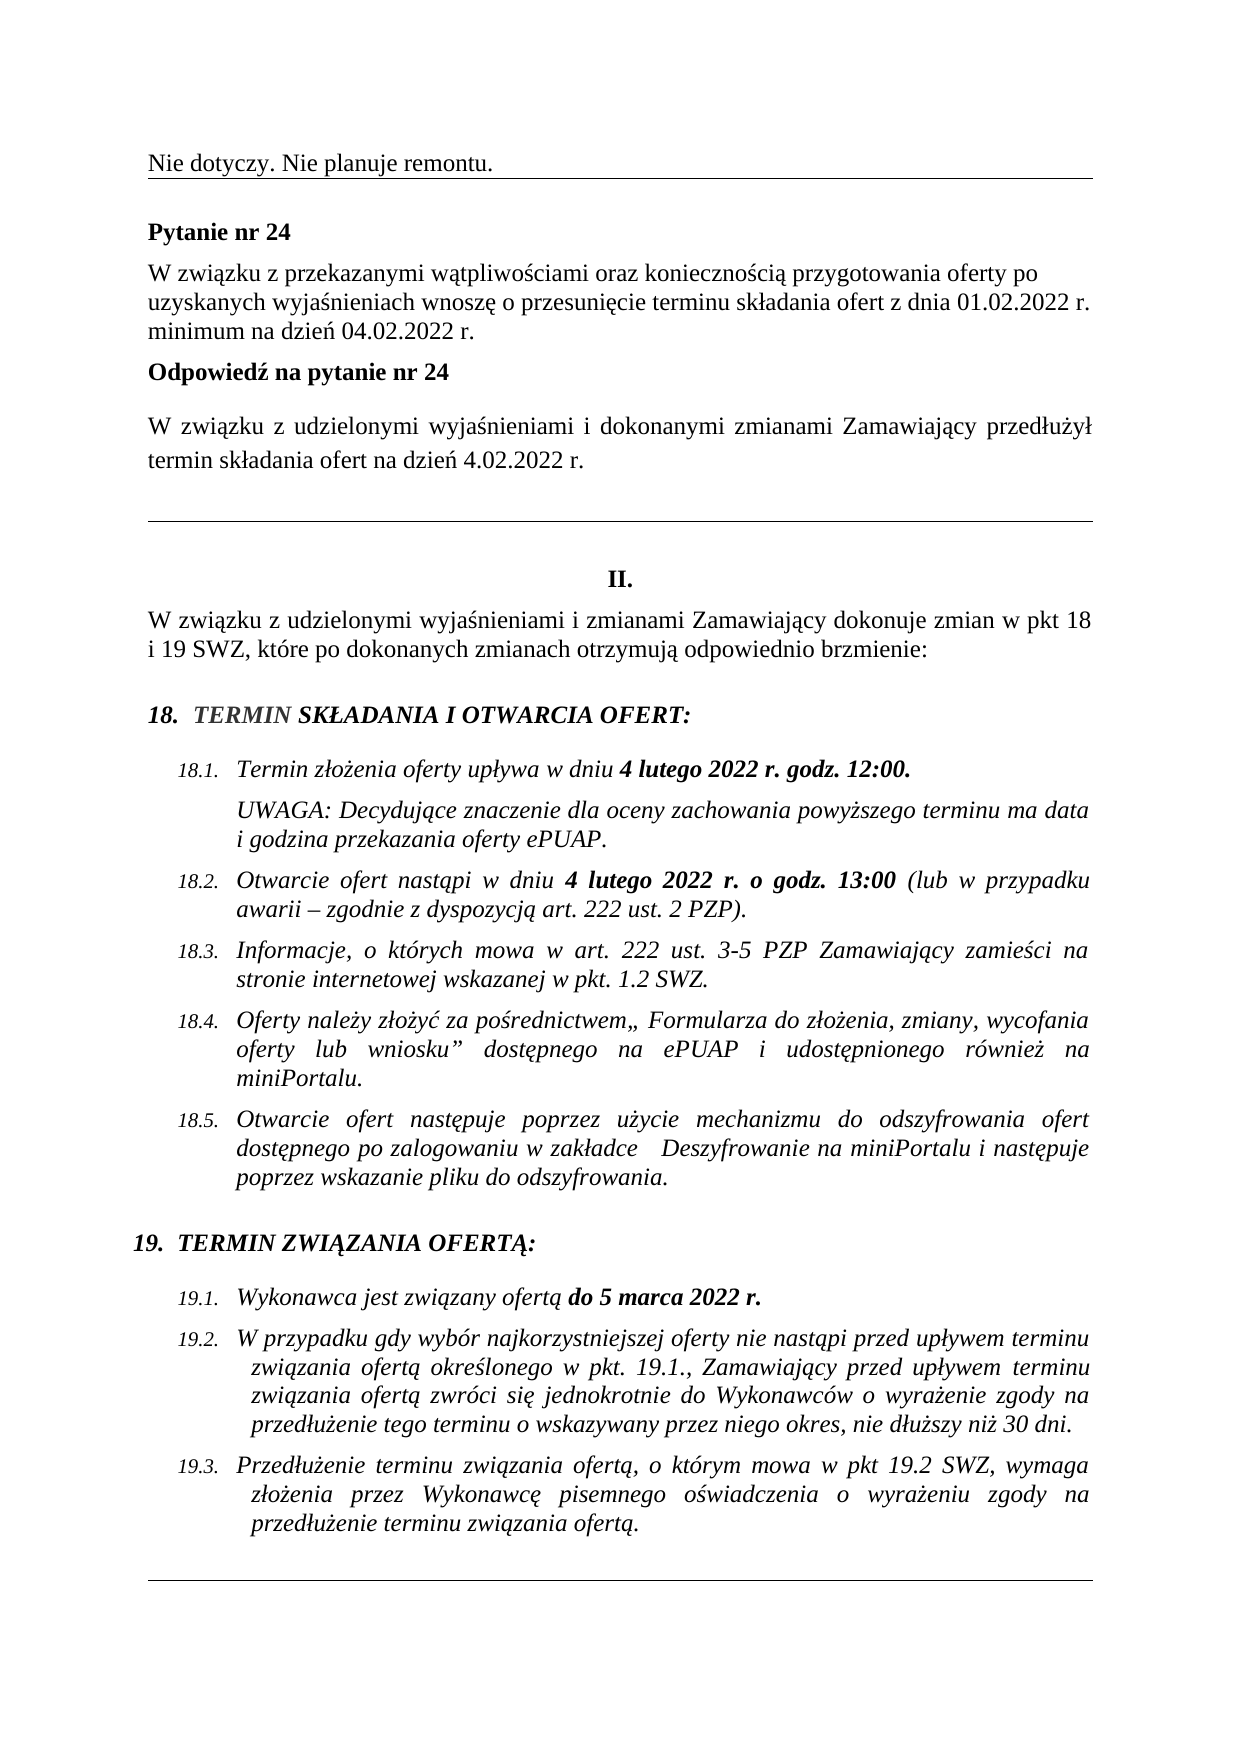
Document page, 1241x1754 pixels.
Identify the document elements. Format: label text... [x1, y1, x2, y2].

text W związku z przekazanymi wątpliwościami oraz koniecznością przygotowania oferty po uzyskanych wyjaśnieniach wnoszę o przesunięcie terminu składania ofert z dnia 01.02.2022 r. minimum na dzień 04.02.2022 r. [148, 258, 1093, 344]
text Nie dotyczy. Nie planuje remontu. [148, 148, 1093, 178]
text W związku z udzielonymi wyjaśnieniami i dokonanymi zmianami Zamawiający przedłużył termin składania ofert na dzień 4.02.2022 r. [148, 411, 1093, 474]
text Odpowiedź na pytanie nr 24 [148, 357, 1093, 386]
text UWAGA: Decydujące znaczenie dla oceny zachowania powyższego terminu ma data i godzina przekazania oferty ePUAP. [236, 796, 1093, 853]
text II. [148, 564, 1093, 593]
list Otwarcie ofert następuje poprzez użycie mechanizmu do odszyfrowania ofert dostępnego po zalogowaniu w zakładce Deszyfrowanie na miniPortalu i następuje poprzez wskazanie pliku do odszyfrowania. [177, 1104, 1093, 1191]
list Wykonawca jest związany ofertą do 5 marca 2022 r. [177, 1282, 1093, 1311]
list W przypadku gdy wybór najkorzystniejszej oferty nie nastąpi przed upływem terminu związania ofertą określonego w pkt. 19.1., Zamawiający przed upływem terminu związania ofertą zwróci się jednokrotnie do Wykonawców o wyrażenie zgody na przedłużenie tego terminu o wskazywany przez niego okres, nie dłuższy niż 30 dni. [177, 1323, 1093, 1438]
list Informacje, o których mowa w art. 222 ust. 3-5 PZP Zamawiający zamieści na stronie internetowej wskazanej w pkt. 1.2 SWZ. [177, 936, 1093, 993]
list Otwarcie ofert nastąpi w dniu 4 lutego 2022 r. o godz. 13:00 (lub w przypadku awarii – zgodnie z dyspozycją art. 222 ust. 2 PZP). [177, 866, 1093, 923]
list TERMIN ZWIĄZANIA OFERTĄ: [133, 1228, 1093, 1257]
list TERMIN SKŁADANIA I OTWARCIA OFERT: [148, 701, 1093, 729]
list Oferty należy złożyć za pośrednictwem„ Formularza do złożenia, zmiany, wycofania oferty lub wniosku” dostępnego na ePUAP i udostępnionego również na miniPortalu. [177, 1006, 1093, 1092]
text W związku z udzielonymi wyjaśnieniami i zmianami Zamawiający dokonuje zmian w pkt 18 i 19 SWZ, które po dokonanych zmianach otrzymują odpowiednio brzmienie: [148, 606, 1093, 663]
text Pytanie nr 24 [148, 217, 1093, 246]
list Przedłużenie terminu związania ofertą, o którym mowa w pkt 19.2 SWZ, wymaga złożenia przez Wykonawcę pisemnego oświadczenia o wyrażeniu zgody na przedłużenie terminu związania ofertą. [177, 1451, 1093, 1537]
list Termin złożenia oferty upływa w dniu 4 lutego 2022 r. godz. 12:00. [177, 754, 1093, 783]
